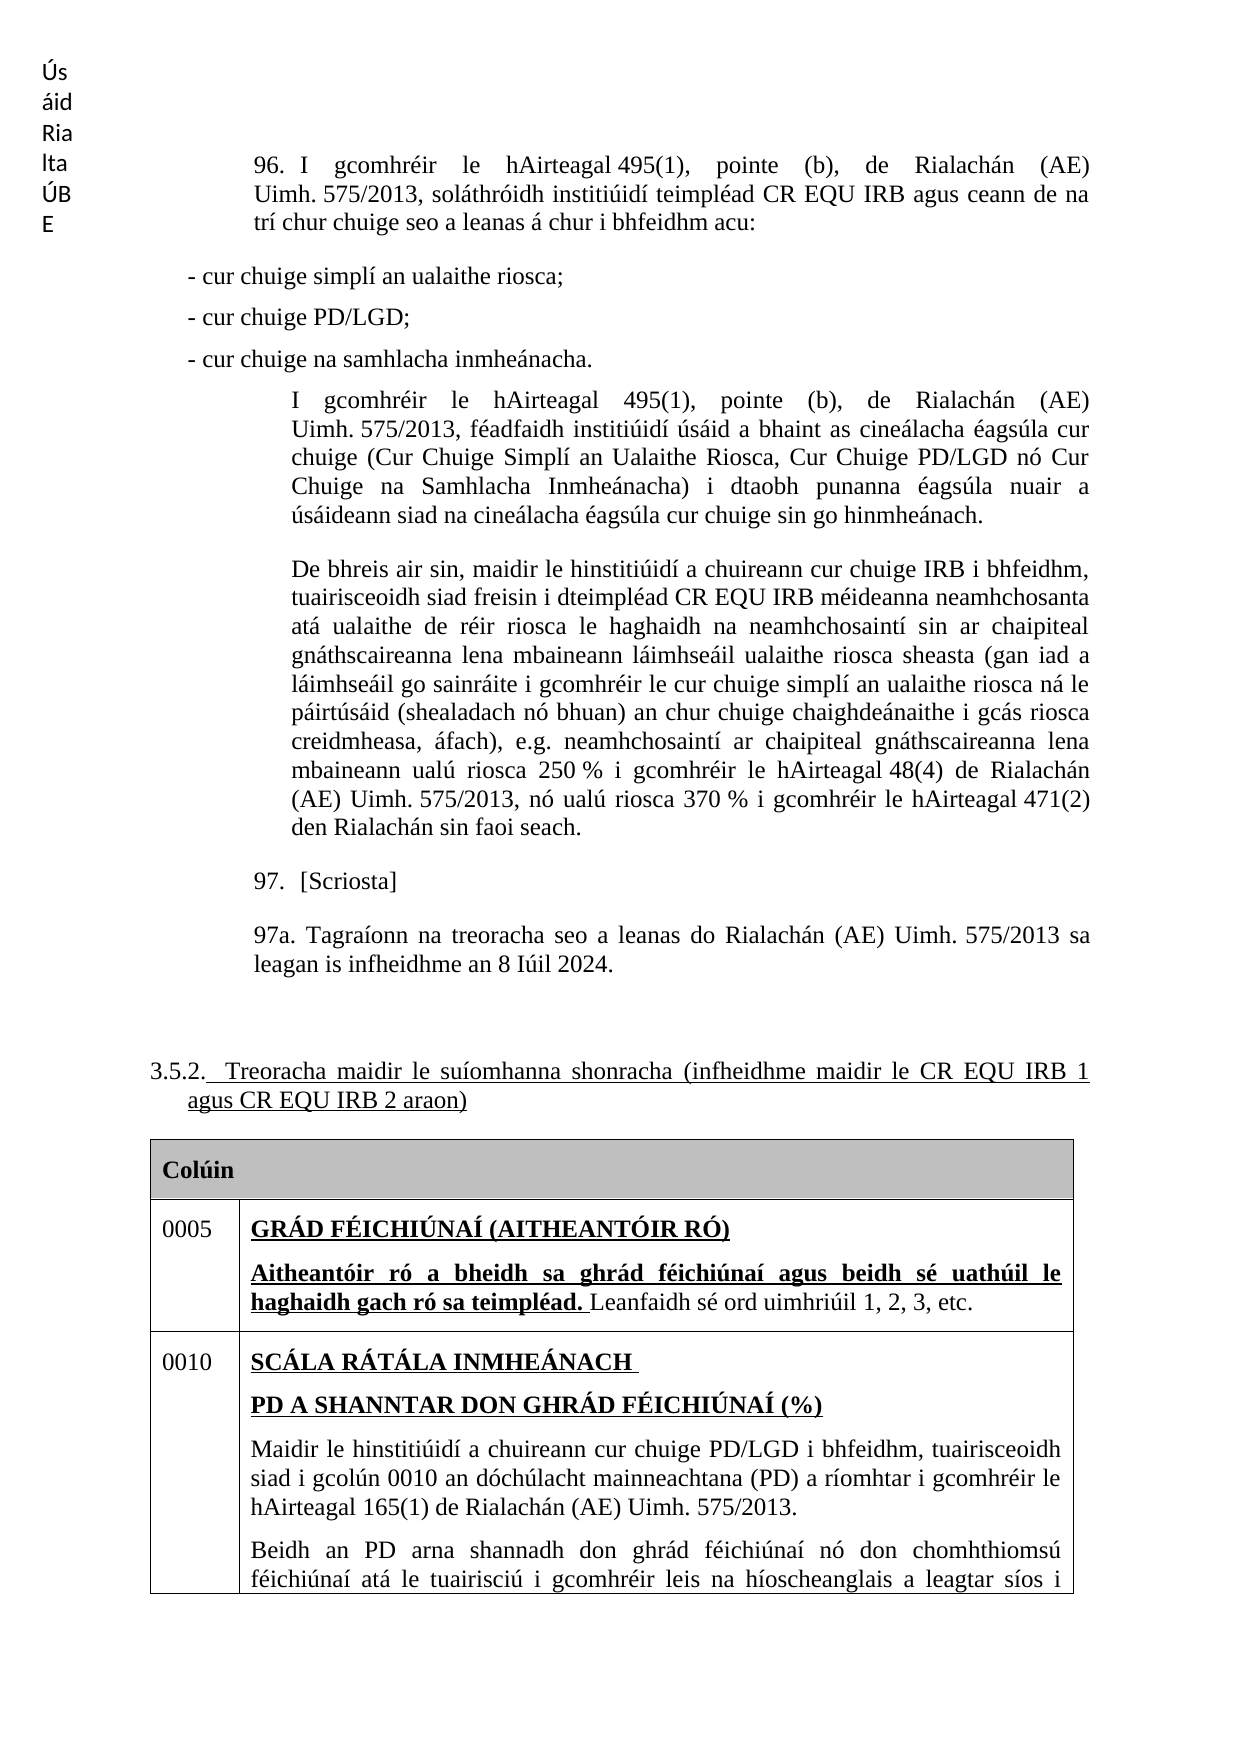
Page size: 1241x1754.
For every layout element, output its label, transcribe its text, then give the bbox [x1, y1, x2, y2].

list I gcomhréir le hAirteagal 495(1), pointe (b), de Rialachán (AE) Uimh. 575/2013, féadfaidh institiúidí úsáid a bhaint as cineálacha éagsúla cur chuige (Cur Chuige Simplí an Ualaithe Riosca, Cur Chuige PD/LGD nó Cur Chuige na Samhlacha Inmheánacha) i dtaobh punanna éagsúla nuair a úsáideann siad na cineálacha éagsúla cur chuige sin go hinmheánach. [291, 385, 1090, 529]
list De bhreis air sin, maidir le hinstitiúidí a chuireann cur chuige IRB i bhfeidhm, tuairisceoidh siad freisin i dteimpléad CR EQU IRB méideanna neamhchosanta atá ualaithe de réir riosca le haghaidh na neamhchosaintí sin ar chaipiteal gnáthscaireanna lena mbaineann láimhseáil ualaithe riosca sheasta (gan iad a láimhseáil go sainráite i gcomhréir le cur chuige simplí an ualaithe riosca ná le páirtúsáid (shealadach nó bhuan) an chur chuige chaighdeánaithe i gcás riosca creidmheasa, áfach), e.g. neamhchosaintí ar chaipiteal gnáthscaireanna lena mbaineann ualú riosca 250 % i gcomhréir le hAirteagal 48(4) de Rialachán (AE) Uimh. 575/2013, nó ualú riosca 370 % i gcomhréir le hAirteagal 471(2) den Rialachán sin faoi seach. [291, 554, 1090, 841]
table_cell 0010 [151, 1332, 239, 1593]
table_cell 0005 [151, 1200, 239, 1331]
list 97a. Tagraíonn na treoracha seo a leanas do Rialachán (AE) Uimh. 575/2013 sa leagan is infheidhme an 8 Iúil 2024. [253, 920, 1090, 977]
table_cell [240, 1332, 1073, 1593]
list 3.5.2. Treoracha maidir le suíomhanna shonracha (infheidhme maidir le CR EQU IRB 1 agus CR EQU IRB 2 araon) [150, 1056, 1090, 1114]
table_header Colúin [151, 1140, 1073, 1198]
table_cell GRÁD FÉICHIÚNAÍ (AITHEANTÓIR RÓ) Aitheantóir ró a bheidh sa ghrád féichiúnaí agus beidh sé uathúil le haghaidh gach ró sa teimpléad. Leanfaidh sé ord uimhriúil 1, 2, 3, etc. [240, 1200, 1073, 1331]
list 97. [Scriosta] [253, 866, 1090, 895]
text - cur chuige simplí an ualaithe riosca; [187, 261, 1090, 290]
text - cur chuige na samhlacha inmheánacha. [187, 344, 1090, 372]
text - cur chuige PD/LGD; [187, 302, 1090, 331]
